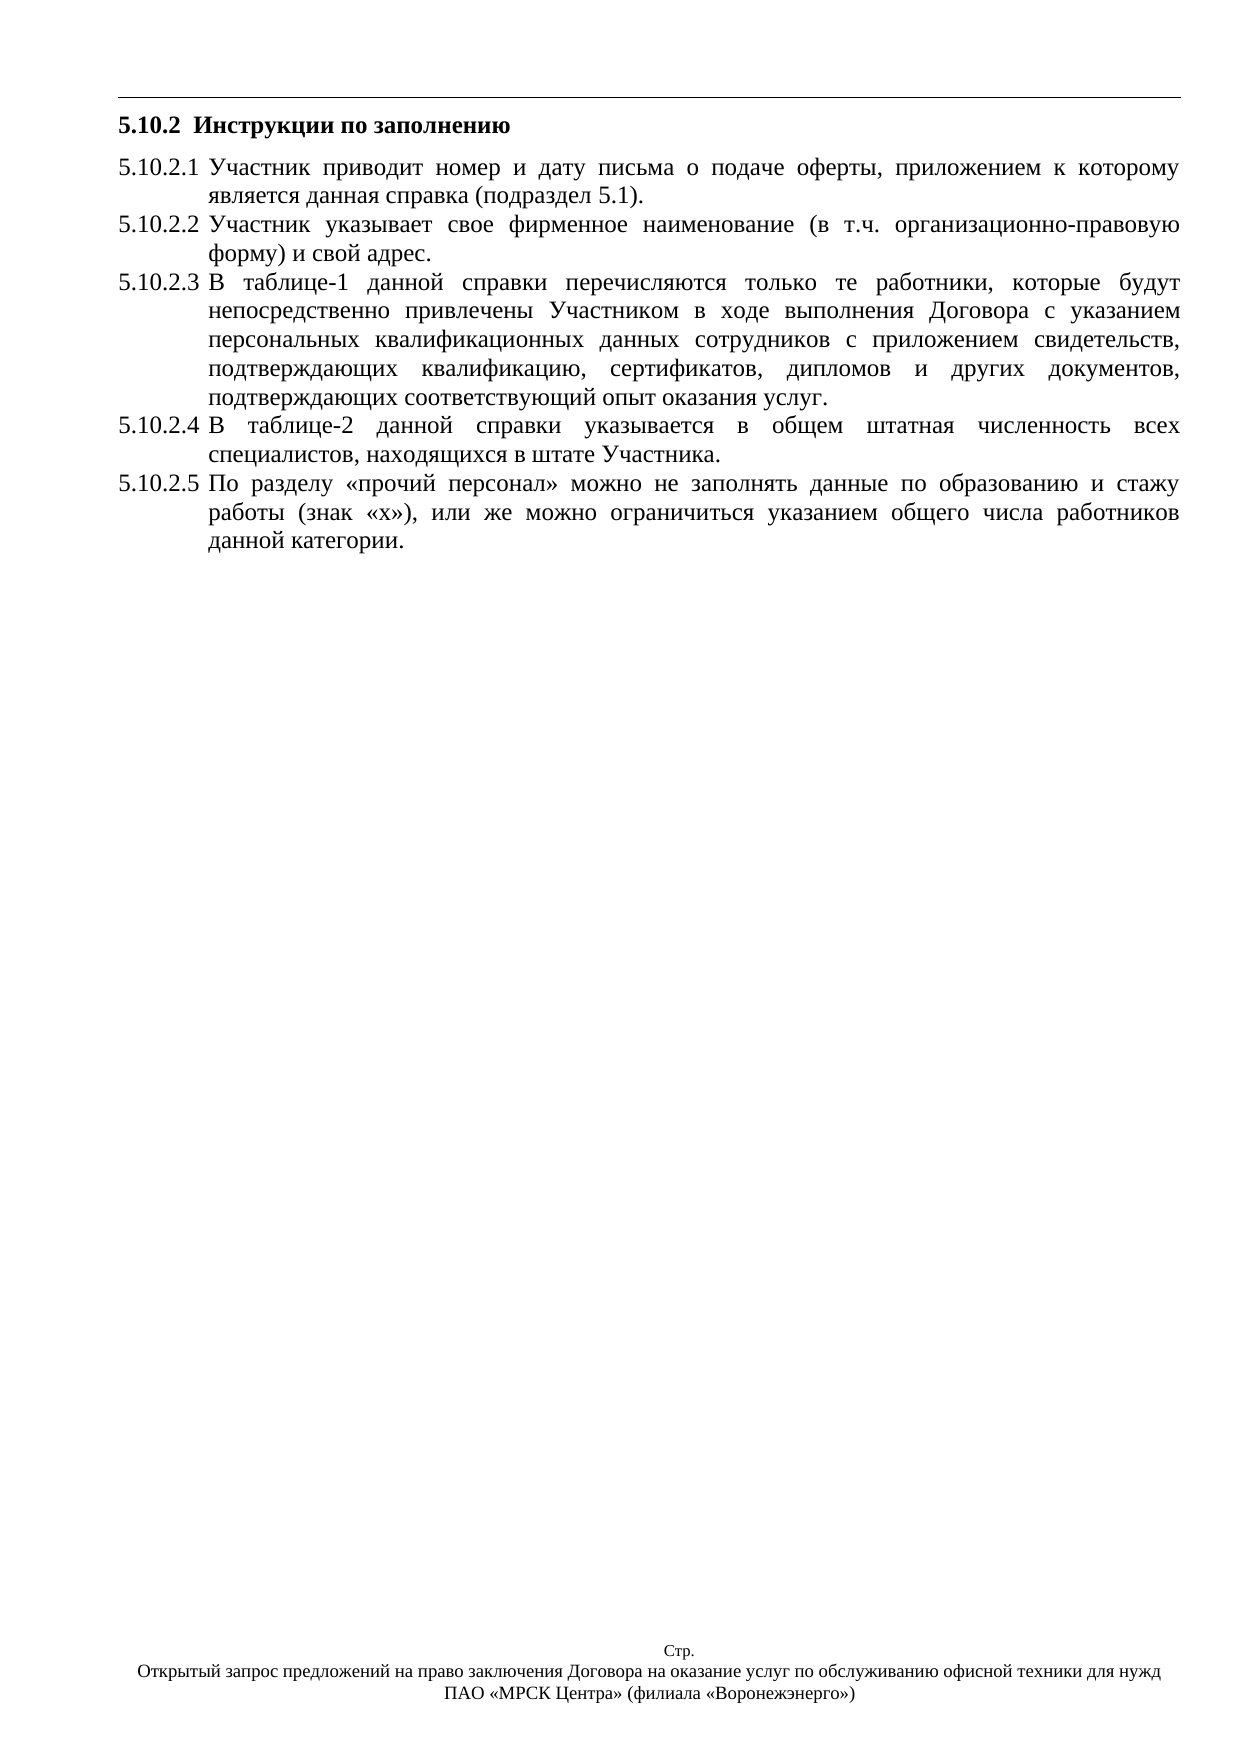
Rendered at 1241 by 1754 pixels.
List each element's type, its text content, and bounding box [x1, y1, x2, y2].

list Участник указывает свое фирменное наименование (в т.ч. организационно-правовую форму) и свой адрес. [118, 209, 1181, 267]
list Участник приводит номер и дату письма о подаче оферты, приложением к которому является данная справка (подраздел 5.1). [118, 152, 1181, 209]
list В таблице-1 данной справки перечисляются только те работники, которые будут непосредственно привлечены Участником в ходе выполнения Договора с указанием персональных квалификационных данных сотрудников с приложением свидетельств, подтверждающих квалификацию, сертификатов, дипломов и других документов, подтверждающих соответствующий опыт оказания услуг. [118, 267, 1181, 411]
list По разделу «прочий персонал» можно не заполнять данные по образованию и стажу работы (знак «х»), или же можно ограничиться указанием общего числа работников данной категории. [118, 468, 1181, 554]
subtitle Инструкции по заполнению [118, 111, 1181, 139]
list В таблице-2 данной справки указывается в общем штатная численность всех специалистов, находящихся в штате Участника. [118, 411, 1181, 468]
